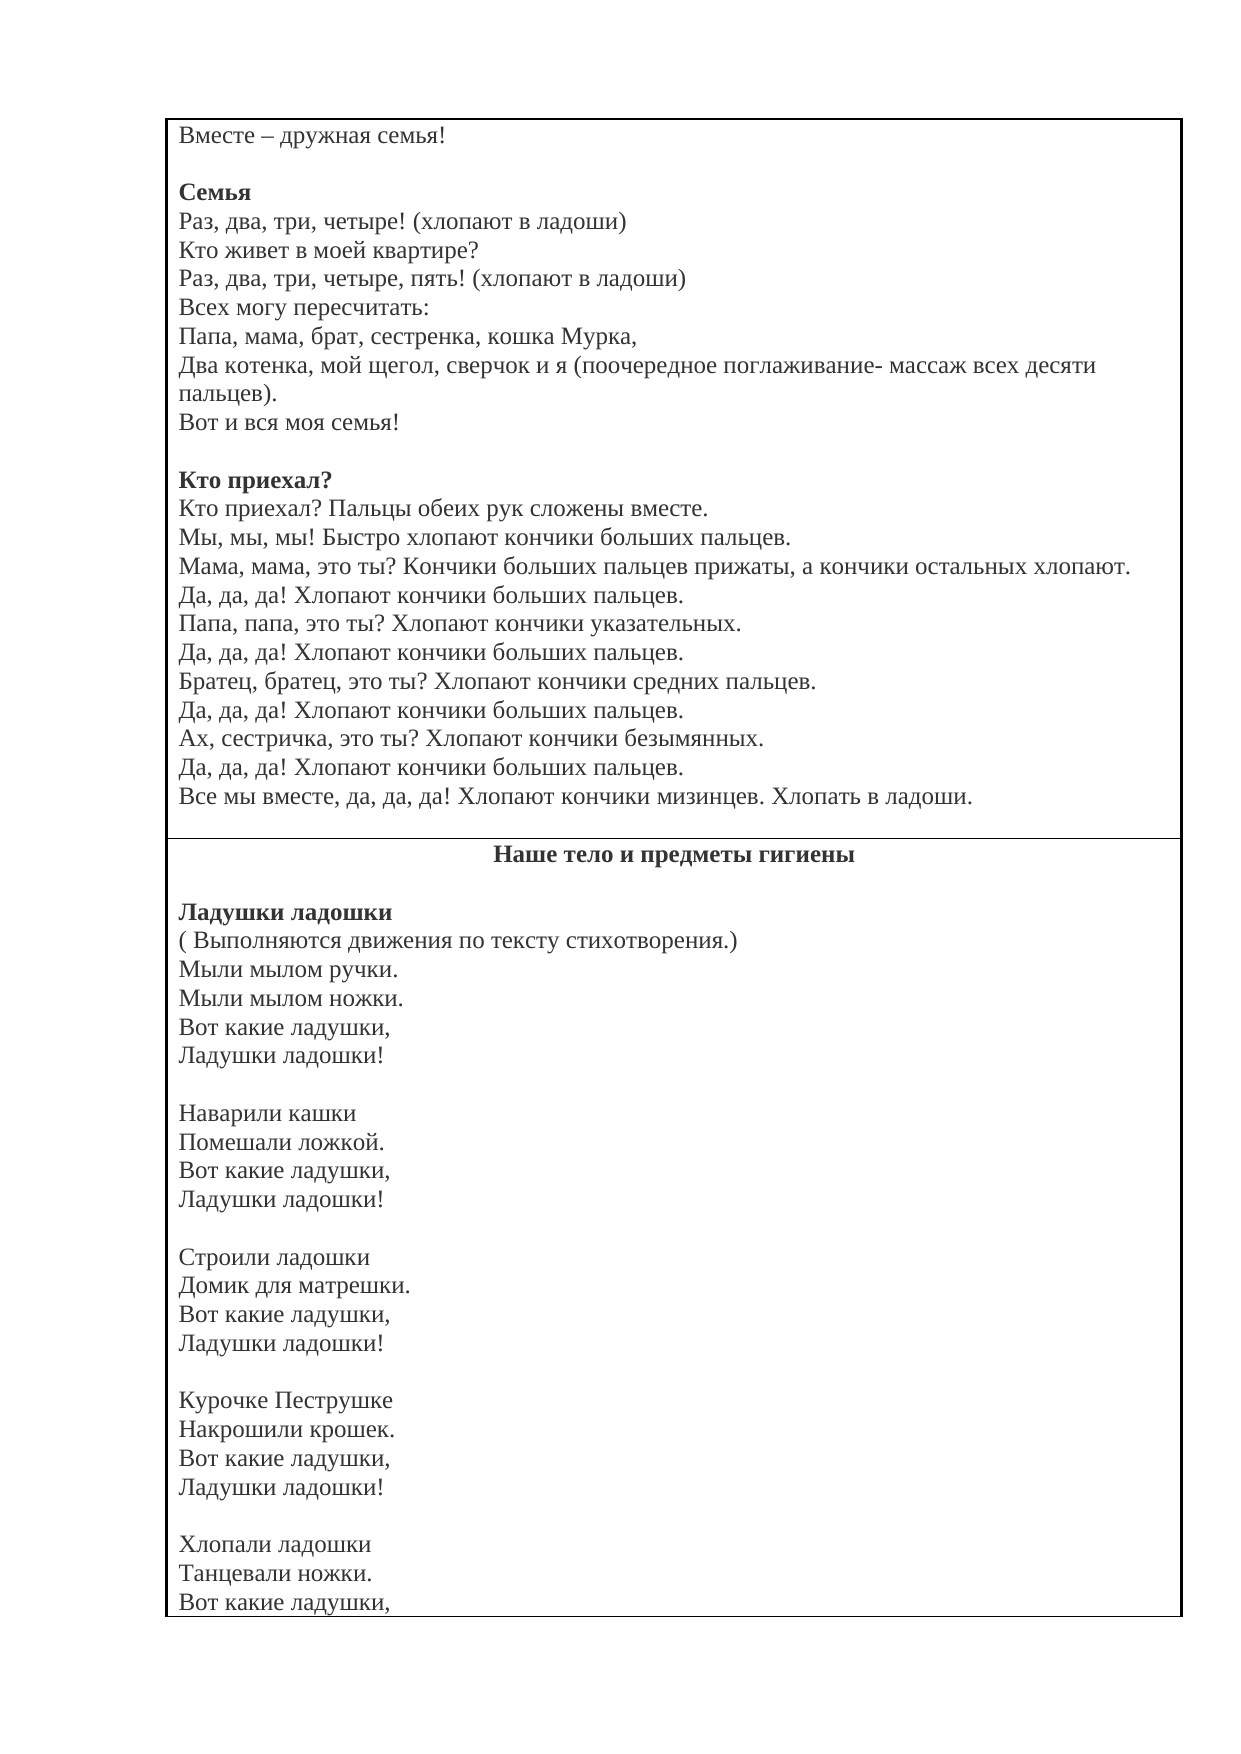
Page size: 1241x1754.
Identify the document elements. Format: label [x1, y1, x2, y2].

table_cell [168, 120, 1180, 838]
table_cell [168, 839, 1180, 1616]
